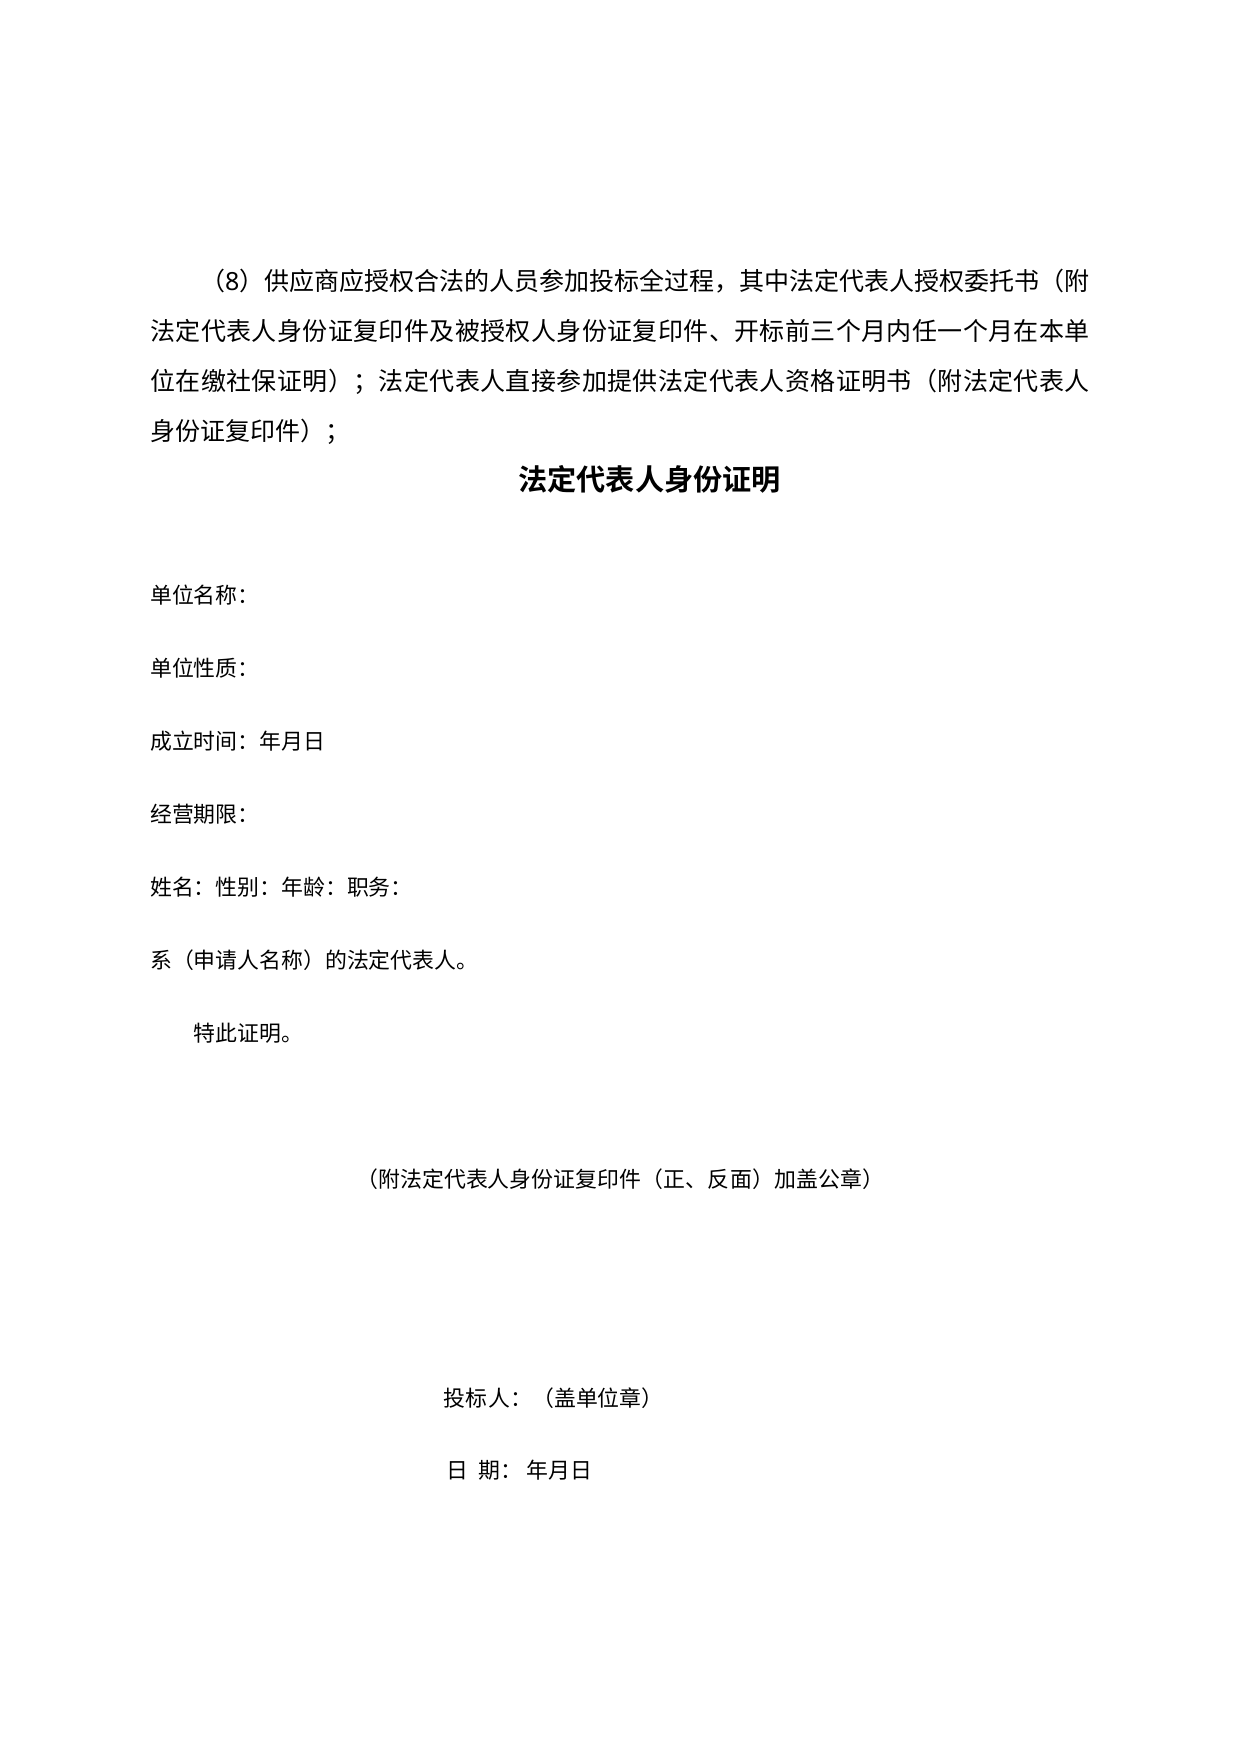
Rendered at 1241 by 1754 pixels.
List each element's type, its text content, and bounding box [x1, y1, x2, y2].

text 法定代表人身份证明 [150, 451, 1090, 501]
text 投标人：（盖单位章） [150, 1348, 1090, 1421]
text 日 期： 年月日 [150, 1421, 1090, 1493]
text 单位性质： [150, 618, 1090, 691]
text 姓名：性别：年龄：职务： [150, 837, 1090, 910]
text 成立时间：年月日 [150, 691, 1090, 764]
text 经营期限： [150, 764, 1090, 837]
text 特此证明。 [150, 983, 1090, 1056]
text （8）供应商应授权合法的人员参加投标全过程，其中法定代表人授权委托书（附法定代表人身份证复印件及被授权人身份证复印件、开标前三个月内任一个月在本单位在缴社保证明）；法定代表人直接参加提供法定代表人资格证明书（附法定代表人身份证复印件）； [150, 251, 1090, 451]
text 单位名称： [150, 546, 1090, 618]
text （附法定代表人身份证复印件（正、反面）加盖公章） [150, 1129, 1090, 1202]
text 系（申请人名称）的法定代表人。 [150, 910, 1090, 983]
